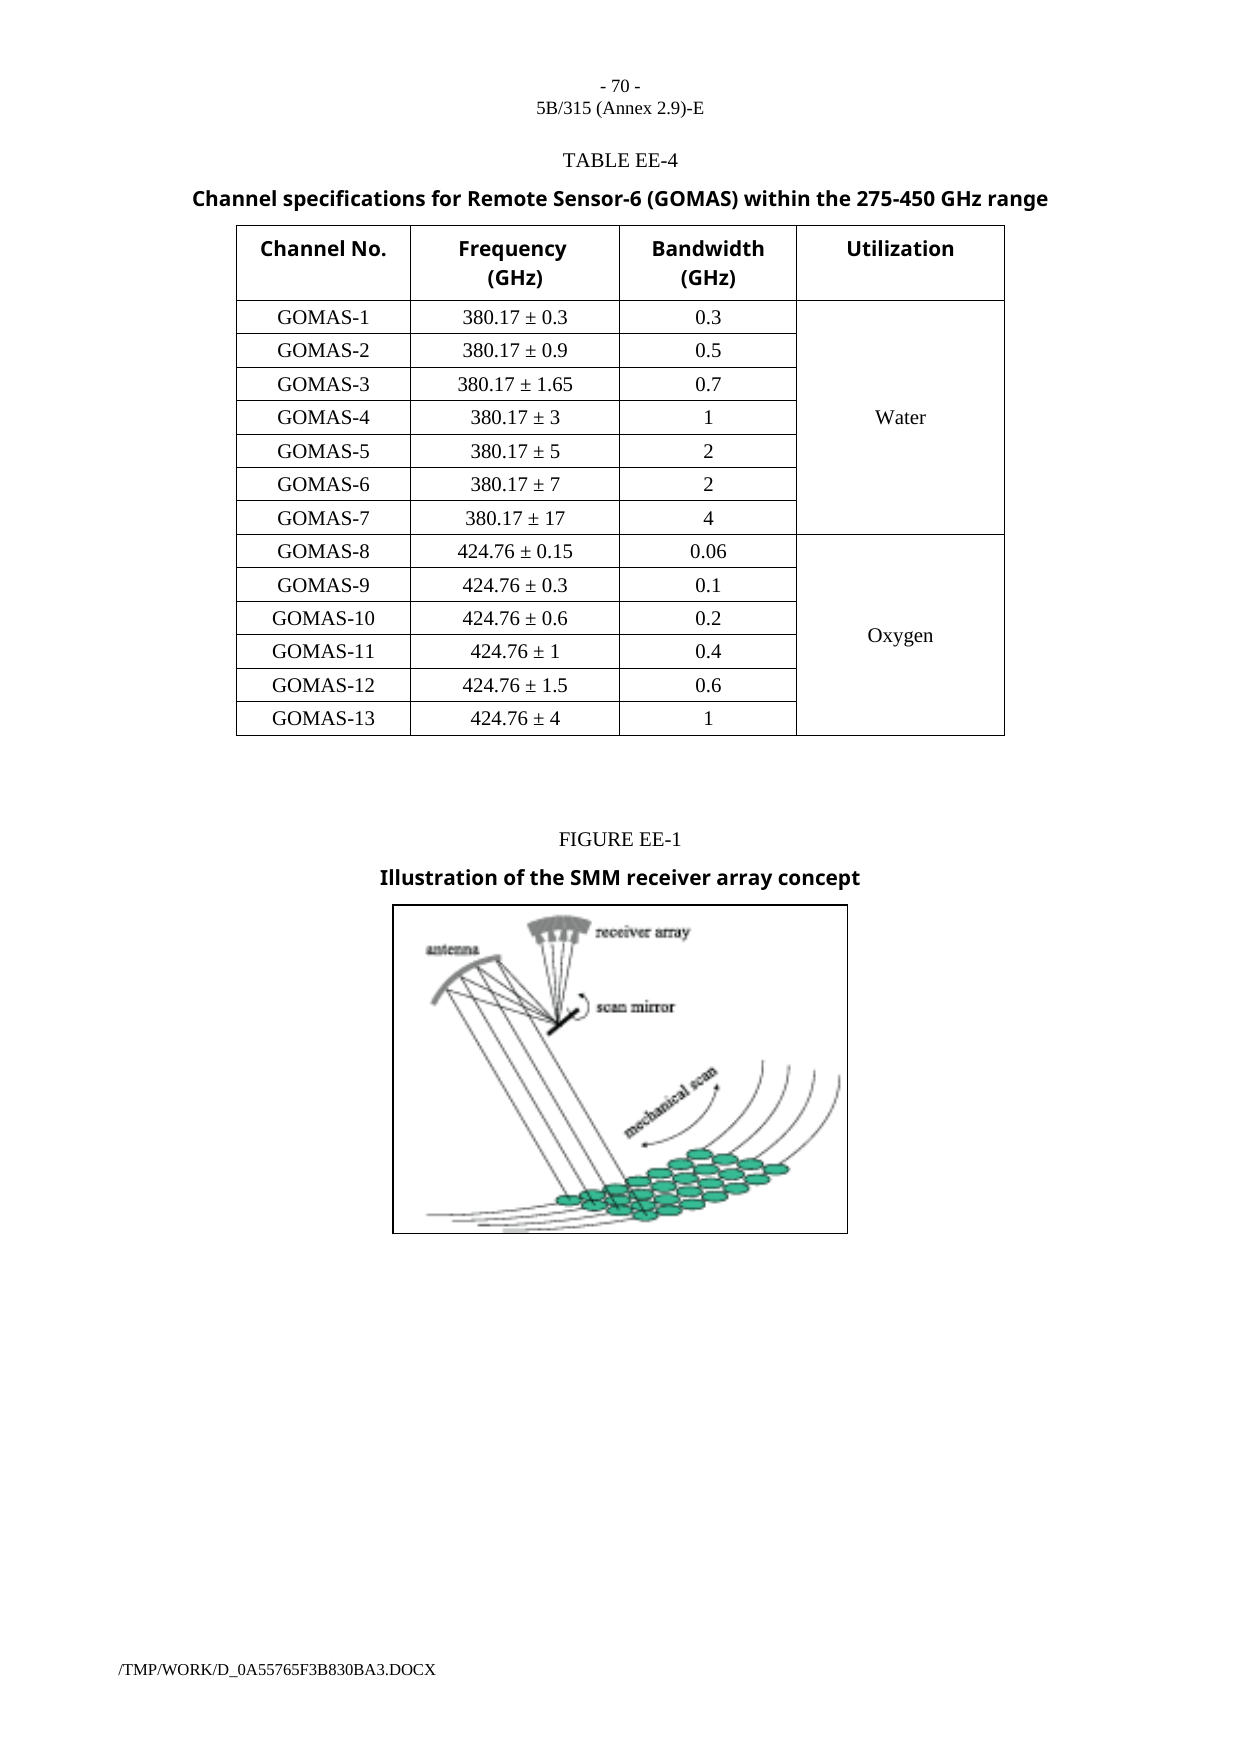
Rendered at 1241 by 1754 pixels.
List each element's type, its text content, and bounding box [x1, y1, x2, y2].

table_cell 2 [620, 468, 796, 500]
table_cell 380.17 ± 0.3 [411, 301, 619, 333]
table_cell 424.76 ± 0.15 [411, 535, 619, 567]
table_cell Water [797, 301, 1004, 534]
table_cell GOMAS-13 [237, 702, 410, 734]
table_cell 0.6 [620, 669, 796, 701]
table_cell 424.76 ± 4 [411, 702, 619, 734]
table_cell GOMAS-12 [237, 669, 410, 701]
table_cell 0.7 [620, 368, 796, 400]
table_cell GOMAS-11 [237, 635, 410, 668]
table_cell GOMAS-6 [237, 468, 410, 500]
table_cell 2 [620, 435, 796, 467]
text FIGURE ee-1 [118, 827, 1122, 851]
table_cell 1 [620, 702, 796, 734]
picture [394, 906, 847, 1233]
table_cell GOMAS-4 [237, 401, 410, 433]
table_cell GOMAS-5 [237, 435, 410, 467]
table_cell 380.17 ± 1.65 [411, 368, 619, 400]
table_cell 1 [620, 401, 796, 433]
table_cell GOMAS-10 [237, 602, 410, 634]
table_cell GOMAS-9 [237, 568, 410, 601]
title Illustration of the SMM receiver array concept [118, 863, 1122, 892]
table_cell 4 [620, 501, 796, 534]
table_cell 380.17 ± 5 [411, 435, 619, 467]
table_header Bandwidth (GHz) [620, 226, 796, 300]
table_cell 424.76 ± 0.3 [411, 568, 619, 601]
table_cell Oxygen [797, 535, 1004, 734]
table_cell 0.5 [620, 334, 796, 367]
table_header Frequency (GHz) [411, 226, 619, 300]
table_cell 380.17 ± 0.9 [411, 334, 619, 367]
table_cell 0.4 [620, 635, 796, 668]
table_cell GOMAS-8 [237, 535, 410, 567]
table_cell 0.2 [620, 602, 796, 634]
table_cell 380.17 ± 17 [411, 501, 619, 534]
table_cell 0.3 [620, 301, 796, 333]
table_header Utilization [797, 226, 1004, 300]
table_header Channel No. [237, 226, 410, 300]
table_cell 380.17 ± 3 [411, 401, 619, 433]
table_cell GOMAS-2 [237, 334, 410, 367]
table_cell 424.76 ± 0.6 [411, 602, 619, 634]
text TABLE ee-4 [118, 148, 1122, 172]
table_cell GOMAS-1 [237, 301, 410, 333]
table_cell GOMAS-3 [237, 368, 410, 400]
table_cell 0.1 [620, 568, 796, 601]
title Channel specifications for Remote Sensor-6 (GOMAS) within the 275-450 GHz range [118, 184, 1122, 213]
table_cell 380.17 ± 7 [411, 468, 619, 500]
table_cell GOMAS-7 [237, 501, 410, 534]
table_cell 0.06 [620, 535, 796, 567]
table_cell 424.76 ± 1.5 [411, 669, 619, 701]
table_cell 424.76 ± 1 [411, 635, 619, 668]
